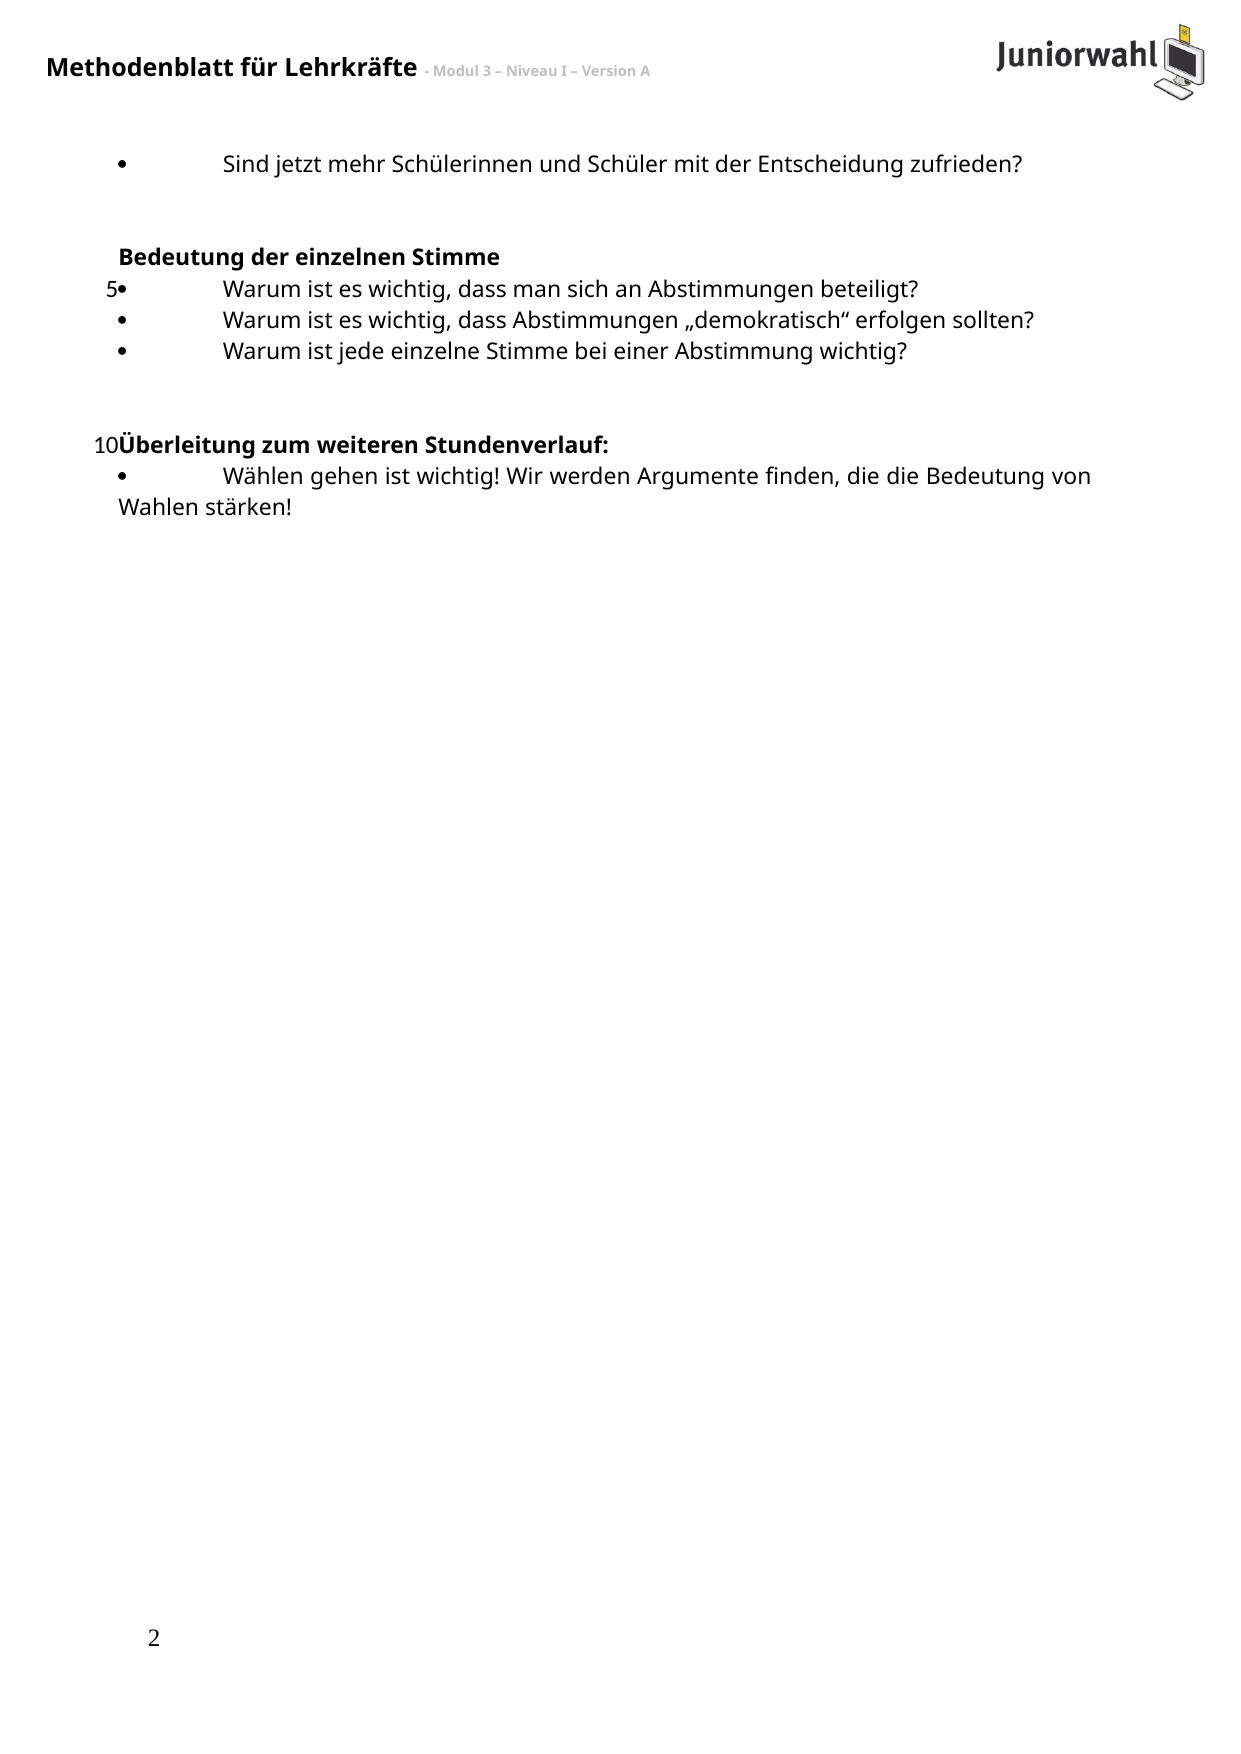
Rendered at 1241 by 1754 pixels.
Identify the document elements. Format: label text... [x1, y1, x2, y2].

list Warum ist jede einzelne Stimme bei einer Abstimmung wichtig? [118, 335, 1093, 366]
list Warum ist es wichtig, dass man sich an Abstimmungen beteiligt? [118, 273, 1093, 304]
list Warum ist es wichtig, dass Abstimmungen „demokratisch“ erfolgen sollten? [118, 304, 1093, 335]
picture [983, 21, 1209, 103]
text Überleitung zum weiteren Stundenverlauf: [118, 429, 1093, 460]
text Bedeutung der einzelnen Stimme [118, 241, 1093, 273]
list Wählen gehen ist wichtig! Wir werden Argumente finden, die die Bedeutung von Wahlen stärken! [118, 460, 1093, 523]
list Sind jetzt mehr Schülerinnen und Schüler mit der Entscheidung zufrieden? [118, 148, 1093, 179]
